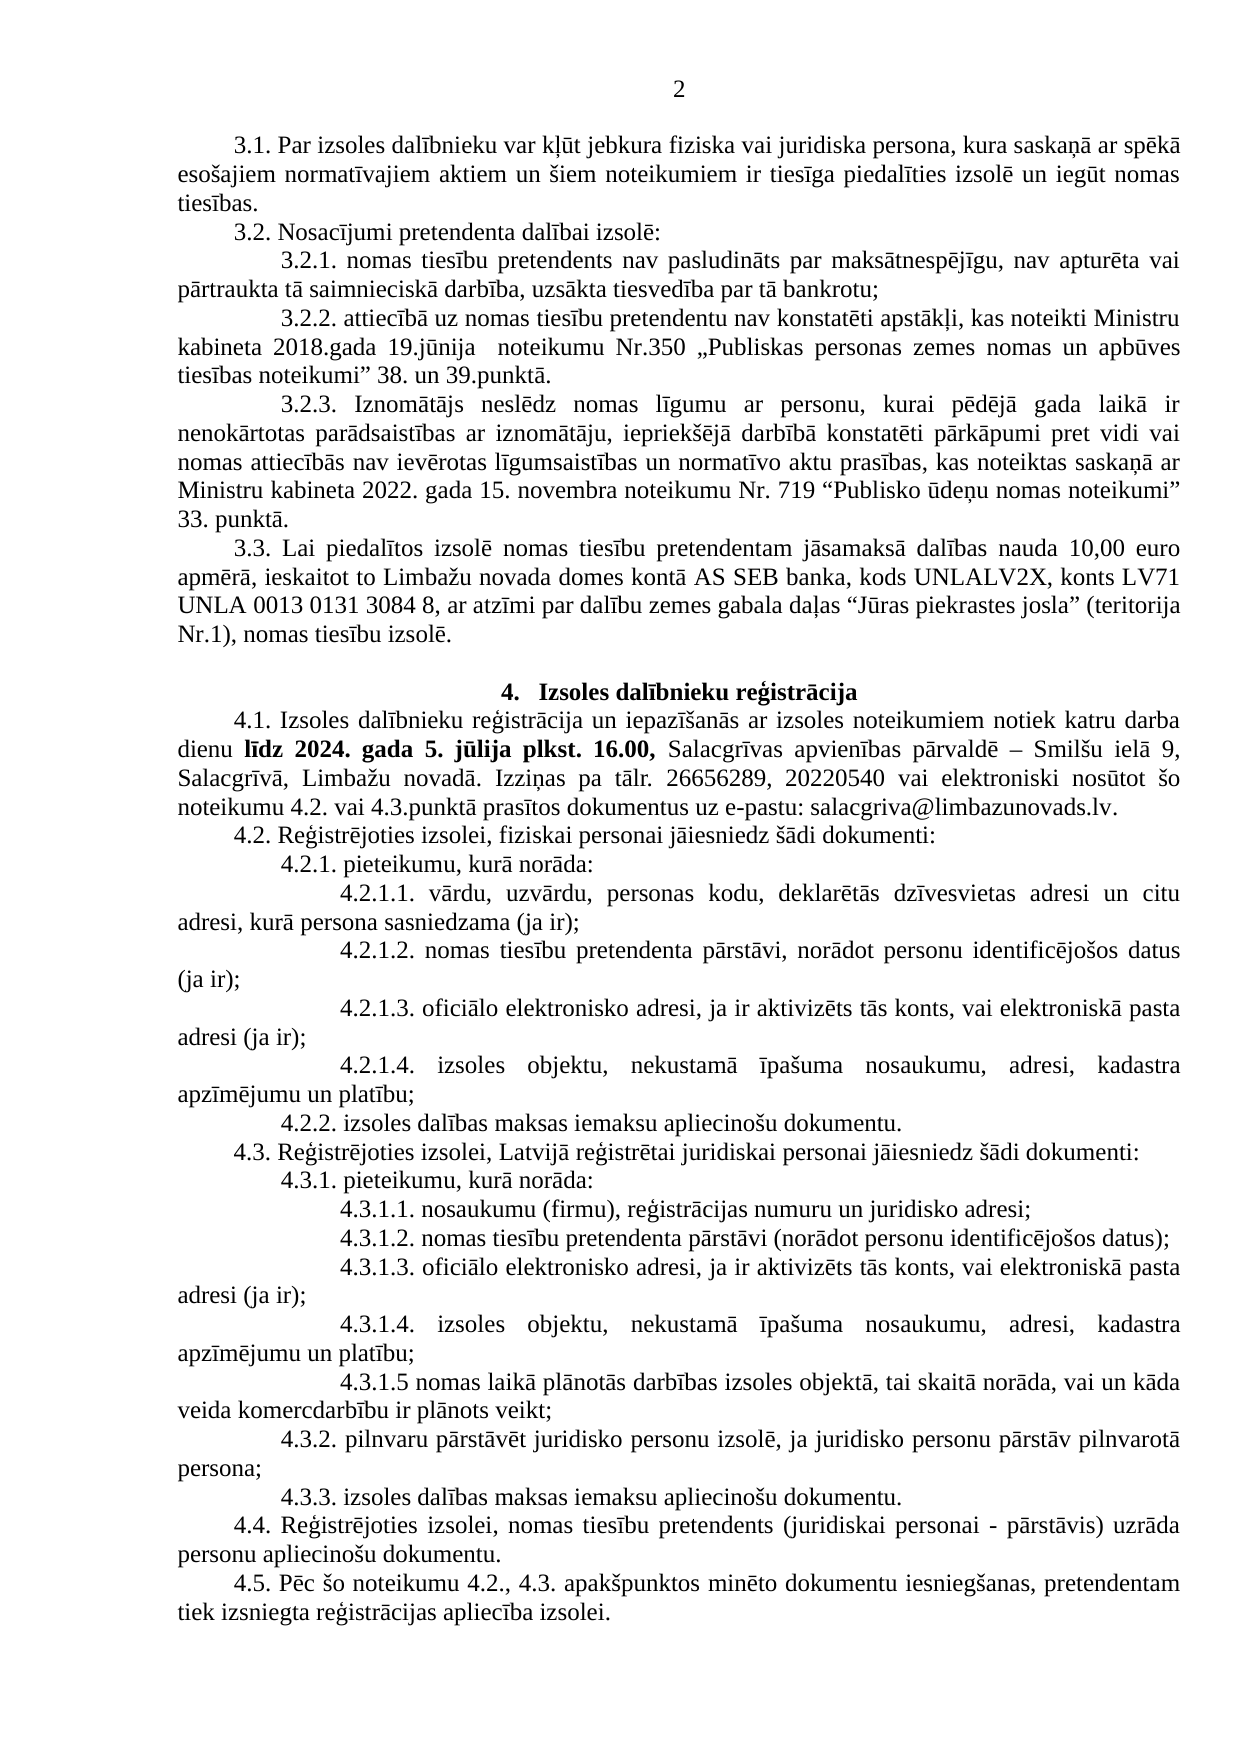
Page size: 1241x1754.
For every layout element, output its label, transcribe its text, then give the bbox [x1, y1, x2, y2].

text 4.2.1.2. nomas tiesību pretendenta pārstāvi, norādot personu identificējošos datus (ja ir); [177, 936, 1181, 993]
text 3.2. Nosacījumi pretendenta dalībai izsolē: [177, 217, 1181, 246]
text 3.2.1. nomas tiesību pretendents nav pasludināts par maksātnespējīgu, nav apturēta vai pārtraukta tā saimnieciskā darbība, uzsākta tiesvedība par tā bankrotu; [177, 246, 1181, 303]
text 4.3.2. pilnvaru pārstāvēt juridisko personu izsolē, ja juridisko personu pārstāv pilnvarotā persona; [177, 1424, 1181, 1482]
text 4.2.1.4. izsoles objektu, nekustamā īpašuma nosaukumu, adresi, kadastra apzīmējumu un platību; [177, 1051, 1181, 1108]
text 4.3.1.5 nomas laikā plānotās darbības izsoles objektā, tai skaitā norāda, vai un kāda veida komercdarbību ir plānots veikt; [177, 1367, 1181, 1424]
text 4.3.1.1. nosaukumu (firmu), reģistrācijas numuru un juridisko adresi; [177, 1194, 1181, 1223]
text 4.2.2. izsoles dalības maksas iemaksu apliecinošu dokumentu. [177, 1108, 1181, 1137]
text 4.3.1.4. izsoles objektu, nekustamā īpašuma nosaukumu, adresi, kadastra apzīmējumu un platību; [177, 1309, 1181, 1367]
text 3.3. Lai piedalītos izsolē nomas tiesību pretendentam jāsamaksā dalības nauda 10,00 euro apmērā, ieskaitot to Limbažu novada domes kontā AS SEB banka, kods UNLALV2X, konts LV71 UNLA 0013 0131 3084 8, ar atzīmi par dalību zemes gabala daļas “Jūras piekrastes josla” (teritorija Nr.1), nomas tiesību izsolē. [177, 533, 1181, 648]
text 4.3.1.2. nomas tiesību pretendenta pārstāvi (norādot personu identificējošos datus); [177, 1223, 1181, 1252]
list Izsoles dalībnieku reģistrācija [177, 677, 1181, 706]
text 3.2.3. Iznomātājs neslēdz nomas līgumu ar personu, kurai pēdējā gada laikā ir nenokārtotas parādsaistības ar iznomātāju, iepriekšējā darbībā konstatēti pārkāpumi pret vidi vai nomas attiecībās nav ievērotas līgumsaistības un normatīvo aktu prasības, kas noteiktas saskaņā ar Ministru kabineta 2022. gada 15. novembra noteikumu Nr. 719 “Publisko ūdeņu nomas noteikumi” 33. punktā. [177, 389, 1181, 533]
text 3.2.2. attiecībā uz nomas tiesību pretendentu nav konstatēti apstākļi, kas noteikti Ministru kabineta 2018.gada 19.jūnija noteikumu Nr.350 „Publiskas personas zemes nomas un apbūves tiesības noteikumi” 38. un 39.punktā. [177, 303, 1181, 389]
text 4.3.1. pieteikumu, kurā norāda: [177, 1166, 1181, 1194]
text 4.3.3. izsoles dalības maksas iemaksu apliecinošu dokumentu. [177, 1482, 1181, 1511]
text 4.4. Reģistrējoties izsolei, nomas tiesību pretendents (juridiskai personai - pārstāvis) uzrāda personu apliecinošu dokumentu. [177, 1511, 1181, 1568]
text 4.3.1.3. oficiālo elektronisko adresi, ja ir aktivizēts tās konts, vai elektroniskā pasta adresi (ja ir); [177, 1252, 1181, 1309]
text 4.2.1. pieteikumu, kurā norāda: [177, 849, 1181, 878]
text 4.2.1.1. vārdu, uzvārdu, personas kodu, deklarētās dzīvesvietas adresi un citu adresi, kurā persona sasniedzama (ja ir); [177, 878, 1181, 936]
text 3.1. Par izsoles dalībnieku var kļūt jebkura fiziska vai juridiska persona, kura saskaņā ar spēkā esošajiem normatīvajiem aktiem un šiem noteikumiem ir tiesīga piedalīties izsolē un iegūt nomas tiesības. [177, 131, 1181, 217]
text 4.3. Reģistrējoties izsolei, Latvijā reģistrētai juridiskai personai jāiesniedz šādi dokumenti: [177, 1137, 1181, 1166]
text 4.1. Izsoles dalībnieku reģistrācija un iepazīšanās ar izsoles noteikumiem notiek katru darba dienu līdz 2024. gada 5. jūlija plkst. 16.00, Salacgrīvas apvienības pārvaldē – Smilšu ielā 9, Salacgrīvā, Limbažu novadā. Izziņas pa tālr. 26656289, 20220540 vai elektroniski nosūtot šo noteikumu 4.2. vai 4.3.punktā prasītos dokumentus uz e-pastu: salacgriva@limbazunovads.lv. [177, 706, 1181, 821]
text 4.2.1.3. oficiālo elektronisko adresi, ja ir aktivizēts tās konts, vai elektroniskā pasta adresi (ja ir); [177, 993, 1181, 1051]
text 4.2. Reģistrējoties izsolei, fiziskai personai jāiesniedz šādi dokumenti: [177, 821, 1181, 849]
text 4.5. Pēc šo noteikumu 4.2., 4.3. apakšpunktos minēto dokumentu iesniegšanas, pretendentam tiek izsniegta reģistrācijas apliecība izsolei. [177, 1568, 1181, 1626]
